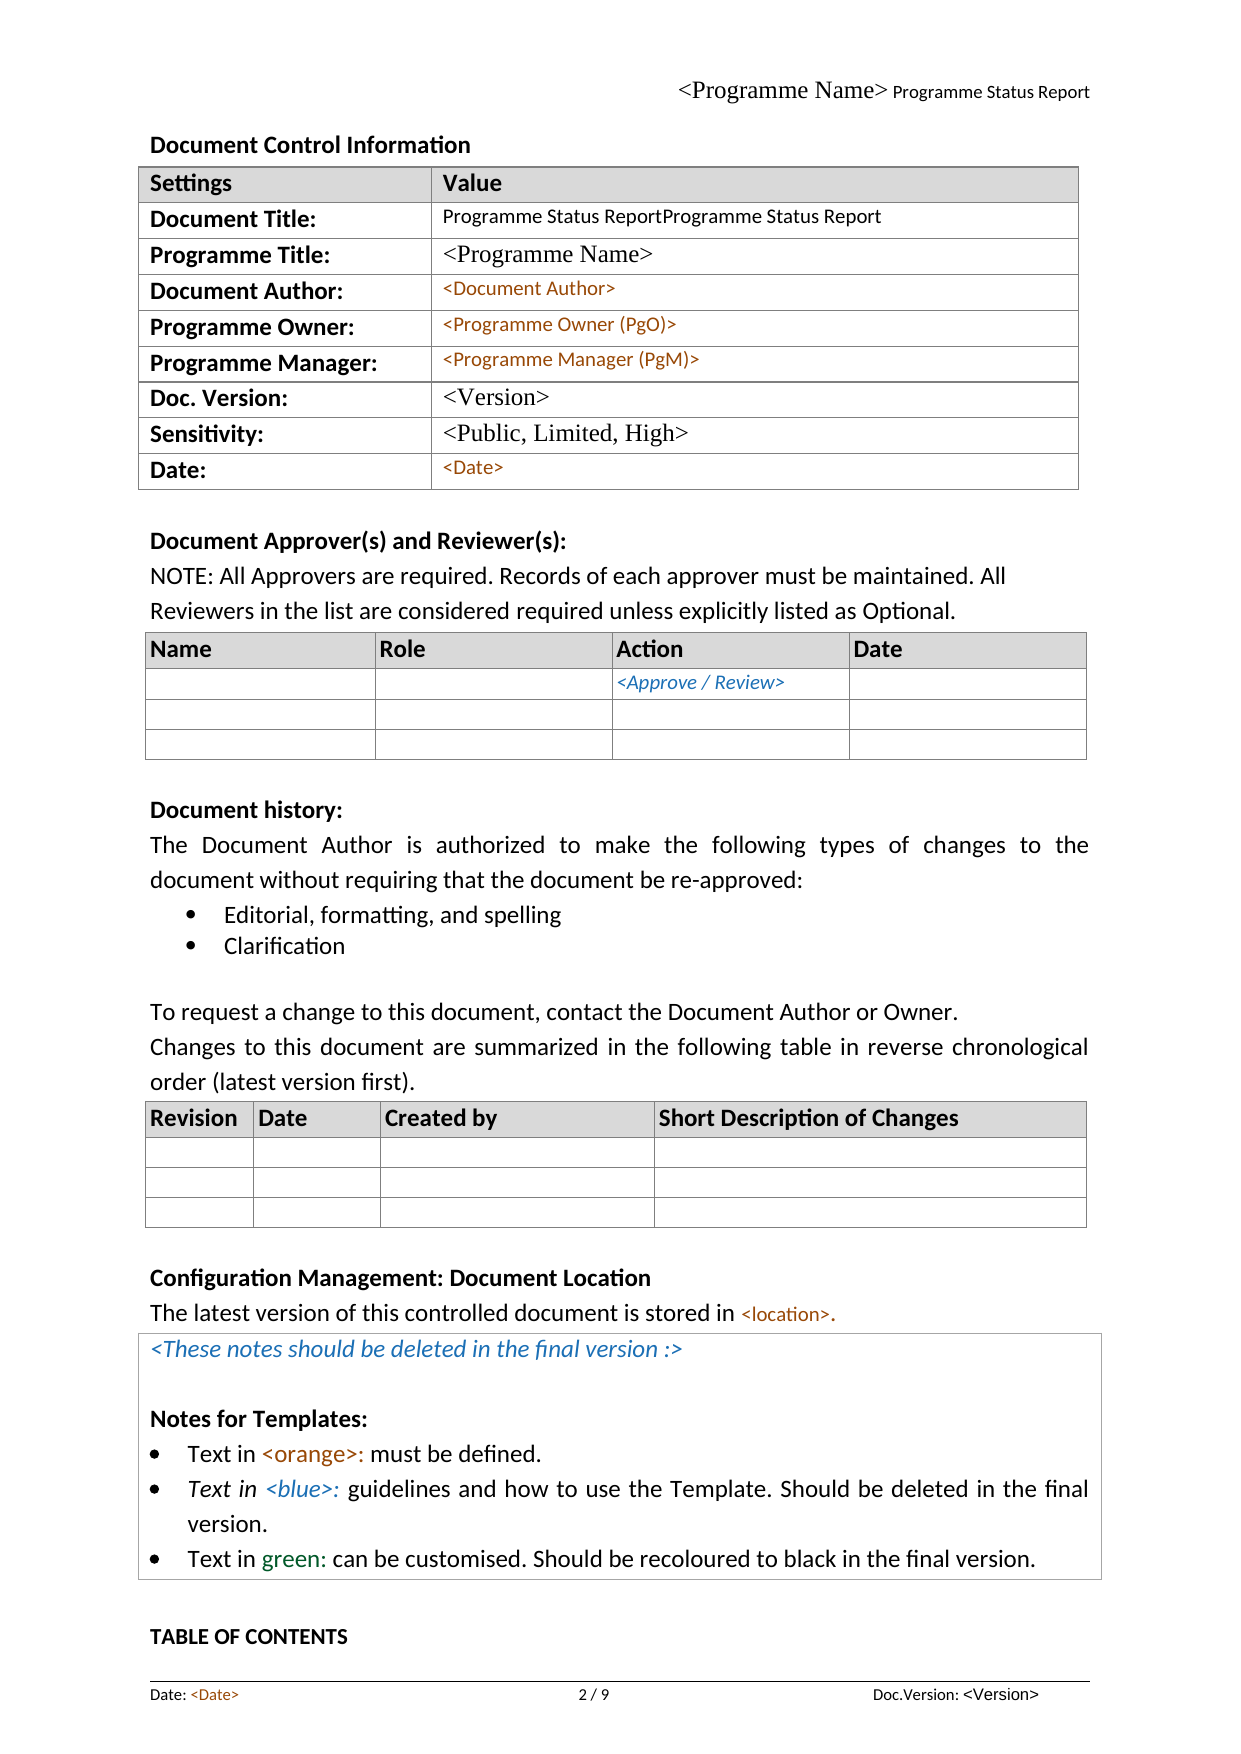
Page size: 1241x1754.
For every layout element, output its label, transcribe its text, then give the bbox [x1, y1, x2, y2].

table_cell [850, 700, 1086, 729]
table_cell [146, 700, 375, 729]
table_cell Date: [139, 454, 431, 489]
table_cell [850, 669, 1086, 699]
text Document history: [150, 795, 1090, 825]
table_cell [613, 730, 849, 759]
table_header Role [376, 633, 612, 668]
text Configuration Management: Document Location [150, 1263, 1090, 1293]
table_cell [376, 700, 612, 729]
text Document Control Information [150, 129, 1090, 160]
table_cell [146, 1198, 253, 1227]
table_cell <Programme Owner (PgO)> [432, 311, 1078, 346]
table_header Value [432, 168, 1078, 202]
table_cell [381, 1168, 654, 1197]
table_cell Programme Manager: [139, 347, 431, 381]
table_cell Sensitivity: [139, 418, 431, 453]
table_cell [254, 1138, 380, 1167]
table_cell <Document Author> [432, 275, 1078, 310]
table_cell [146, 1168, 253, 1197]
table_cell [146, 1138, 253, 1167]
list Editorial, formatting, and spelling [186, 900, 1090, 930]
table_header Action [613, 633, 849, 668]
table_cell <Programme Manager (PgM)> [432, 347, 1078, 381]
table_cell [376, 669, 612, 699]
table_cell [146, 669, 375, 699]
table_cell Programme Status Report [432, 203, 1078, 238]
table_cell [850, 730, 1086, 759]
subtitle TABLE OF CONTENTS [150, 1622, 1090, 1651]
table_cell Doc. Version: [139, 383, 431, 417]
table_cell Programme Owner: [139, 311, 431, 346]
table_header Name [146, 633, 375, 668]
table_cell [254, 1198, 380, 1227]
table_header Created by [381, 1102, 654, 1137]
table_cell [146, 730, 375, 759]
table_cell Document Author: [139, 275, 431, 310]
list Clarification [186, 930, 1090, 961]
table_cell [376, 730, 612, 759]
table_cell [655, 1198, 1086, 1227]
table_cell [432, 418, 1078, 453]
table_header <These notes should be deleted in the final version :> Notes for Templates: Text in <orange>: must be defined. Text in <blue>: guidelines and how to use the Template. Should be deleted in the final version. Text in green: can be customised. Should be recoloured to black in the final version. [139, 1334, 1101, 1578]
text The Document Author is authorized to make the following types of changes to the document without requiring that the document be re-approved: [150, 830, 1090, 895]
table_header Settings [139, 168, 431, 202]
text Changes to this document are summarized in the following table in reverse chronological order (latest version first). [150, 1031, 1090, 1096]
table_cell [381, 1198, 654, 1227]
table_cell [432, 454, 1078, 489]
table_cell Document Title: [139, 203, 431, 238]
table_cell [254, 1168, 380, 1197]
table_header Date [850, 633, 1086, 668]
table_cell Programme Title: [139, 239, 431, 274]
text NOTE: All Approvers are required. Records of each approver must be maintained. All Reviewers in the list are considered required unless explicitly listed as Optional. [150, 560, 1090, 626]
table_cell [655, 1138, 1086, 1167]
text To request a change to this document, contact the Document Author or Owner. [150, 996, 1090, 1026]
table_header Date [254, 1102, 380, 1137]
table_cell <Approve / Review> [613, 669, 849, 699]
table_header Short Description of Changes [655, 1102, 1086, 1137]
text Document Approver(s) and Reviewer(s): [150, 525, 1090, 556]
table_cell [613, 700, 849, 729]
table_header Revision [146, 1102, 253, 1137]
table_cell [655, 1168, 1086, 1197]
table_cell [381, 1138, 654, 1167]
text The latest version of this controlled document is stored in <location>. [150, 1298, 1090, 1328]
